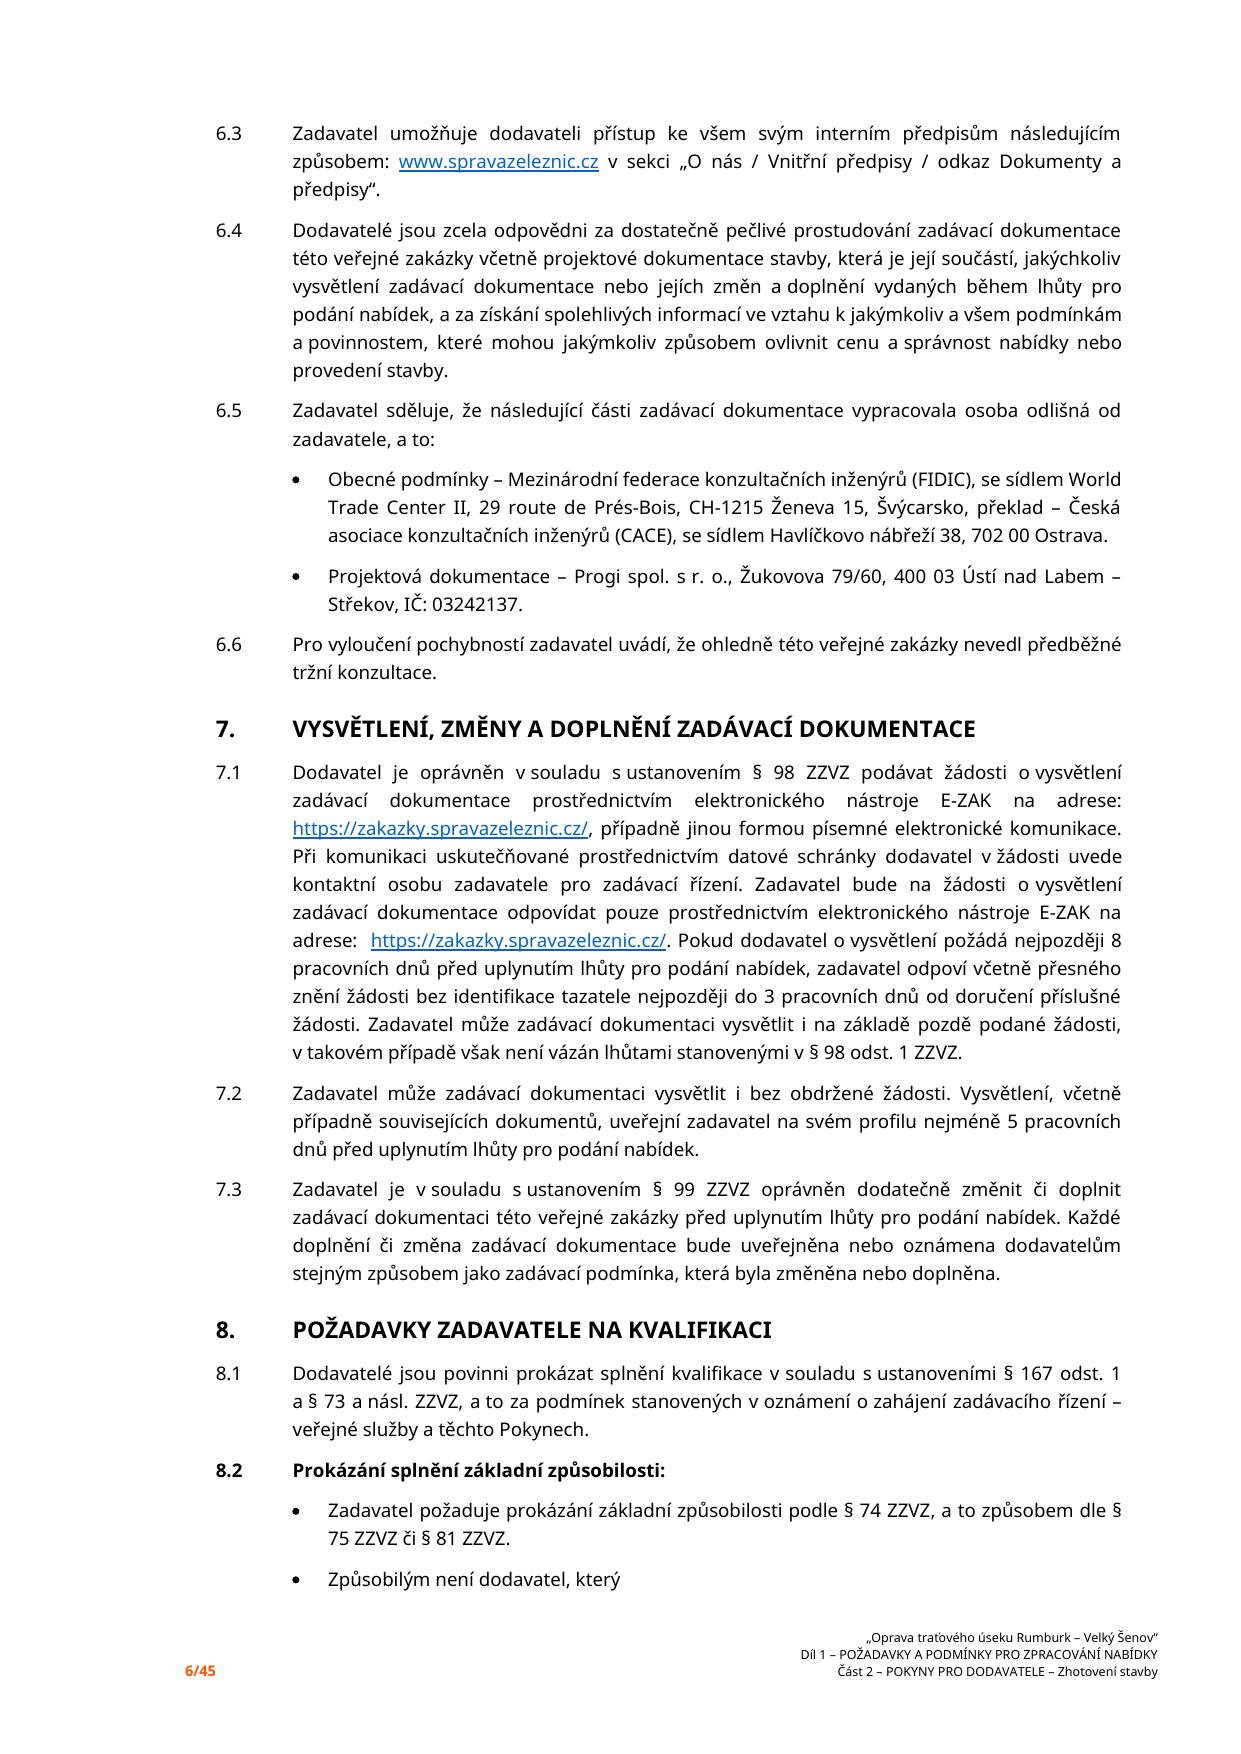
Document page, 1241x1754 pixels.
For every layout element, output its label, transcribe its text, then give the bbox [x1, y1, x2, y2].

text VYSVĚTLENÍ, ZMĚNY a DOPLNĚNÍ ZADÁVACÍ DOKUMENTACE [216, 712, 1122, 744]
text Zadavatel je v souladu s ustanovením § 99 ZZVZ oprávněn dodatečně změnit či doplnit zadávací dokumentaci této veřejné zakázky před uplynutím lhůty pro podání nabídek. Každé doplnění či změna zadávací dokumentace bude uveřejněna nebo oznámena dodavatelům stejným způsobem jako zadávací podmínka, která byla změněna nebo doplněna. [216, 1177, 1122, 1286]
text Způsobilým není dodavatel, který [292, 1566, 1122, 1592]
text POŽADAVKY ZADAVATELE NA KVALIFIKACI [216, 1314, 1122, 1345]
text Prokázání splnění základní způsobilosti: [216, 1457, 1122, 1483]
text Zadavatel sděluje, že následující části zadávací dokumentace vypracovala osoba odlišná od zadavatele, a to: [216, 398, 1122, 451]
text Dodavatel je oprávněn v souladu s ustanovením § 98 ZZVZ podávat žádosti o vysvětlení zadávací dokumentace prostřednictvím elektronického nástroje E-ZAK na adrese: https://zakazky.spravazeleznic.cz/, případně jinou formou písemné elektronické komunikace. Při komunikaci uskutečňované prostřednictvím datové schránky dodavatel v žádosti uvede kontaktní osobu zadavatele pro zadávací řízení. Zadavatel bude na žádosti o vysvětlení zadávací dokumentace odpovídat pouze prostřednictvím elektronického nástroje E-ZAK na adrese: https://zakazky.spravazeleznic.cz/. Pokud dodavatel o vysvětlení požádá nejpozději 8 pracovních dnů před uplynutím lhůty pro podání nabídek, zadavatel odpoví včetně přesného znění žádosti bez identifikace tazatele nejpozději do 3 pracovních dnů od doručení příslušné žádosti. Zadavatel může zadávací dokumentaci vysvětlit i na základě pozdě podané žádosti, v takovém případě však není vázán lhůtami stanovenými v § 98 odst. 1 ZZVZ. [216, 759, 1122, 1065]
text Zadavatel požaduje prokázání základní způsobilosti podle § 74 ZZVZ, a to způsobem dle § 75 ZZVZ či § 81 ZZVZ. [292, 1498, 1122, 1551]
text Obecné podmínky – Mezinárodní federace konzultačních inženýrů (FIDIC), se sídlem World Trade Center II, 29 route de Prés-Bois, CH-1215 Ženeva 15, Švýcarsko, překlad – Česká asociace konzultačních inženýrů (CACE), se sídlem Havlíčkovo nábřeží 38, 702 00 Ostrava. [292, 466, 1122, 548]
text Dodavatelé jsou zcela odpovědni za dostatečně pečlivé prostudování zadávací dokumentace této veřejné zakázky včetně projektové dokumentace stavby, která je její součástí, jakýchkoliv vysvětlení zadávací dokumentace nebo jejích změn a doplnění vydaných během lhůty pro podání nabídek, a za získání spolehlivých informací ve vztahu k jakýmkoliv a všem podmínkám a povinnostem, které mohou jakýmkoliv způsobem ovlivnit cenu a správnost nabídky nebo provedení stavby. [216, 217, 1122, 383]
text Zadavatel může zadávací dokumentaci vysvětlit i bez obdržené žádosti. Vysvětlení, včetně případně souvisejících dokumentů, uveřejní zadavatel na svém profilu nejméně 5 pracovních dnů před uplynutím lhůty pro podání nabídek. [216, 1080, 1122, 1162]
text Zadavatel umožňuje dodavateli přístup ke všem svým interním předpisům následujícím způsobem: www.spravazeleznic.cz v sekci „O nás / Vnitřní předpisy / odkaz Dokumenty a předpisy“. [216, 121, 1122, 202]
text Dodavatelé jsou povinni prokázat splnění kvalifikace v souladu s ustanoveními § 167 odst. 1 a § 73 a násl. ZZVZ, a to za podmínek stanovených v oznámení o zahájení zadávacího řízení – veřejné služby a těchto Pokynech. [216, 1361, 1122, 1442]
text Projektová dokumentace – Progi spol. s r. o., Žukovova 79/60, 400 03 Ústí nad Labem – Střekov, IČ: 03242137. [292, 563, 1122, 616]
text Pro vyloučení pochybností zadavatel uvádí, že ohledně této veřejné zakázky nevedl předběžné tržní konzultace. [216, 631, 1122, 685]
